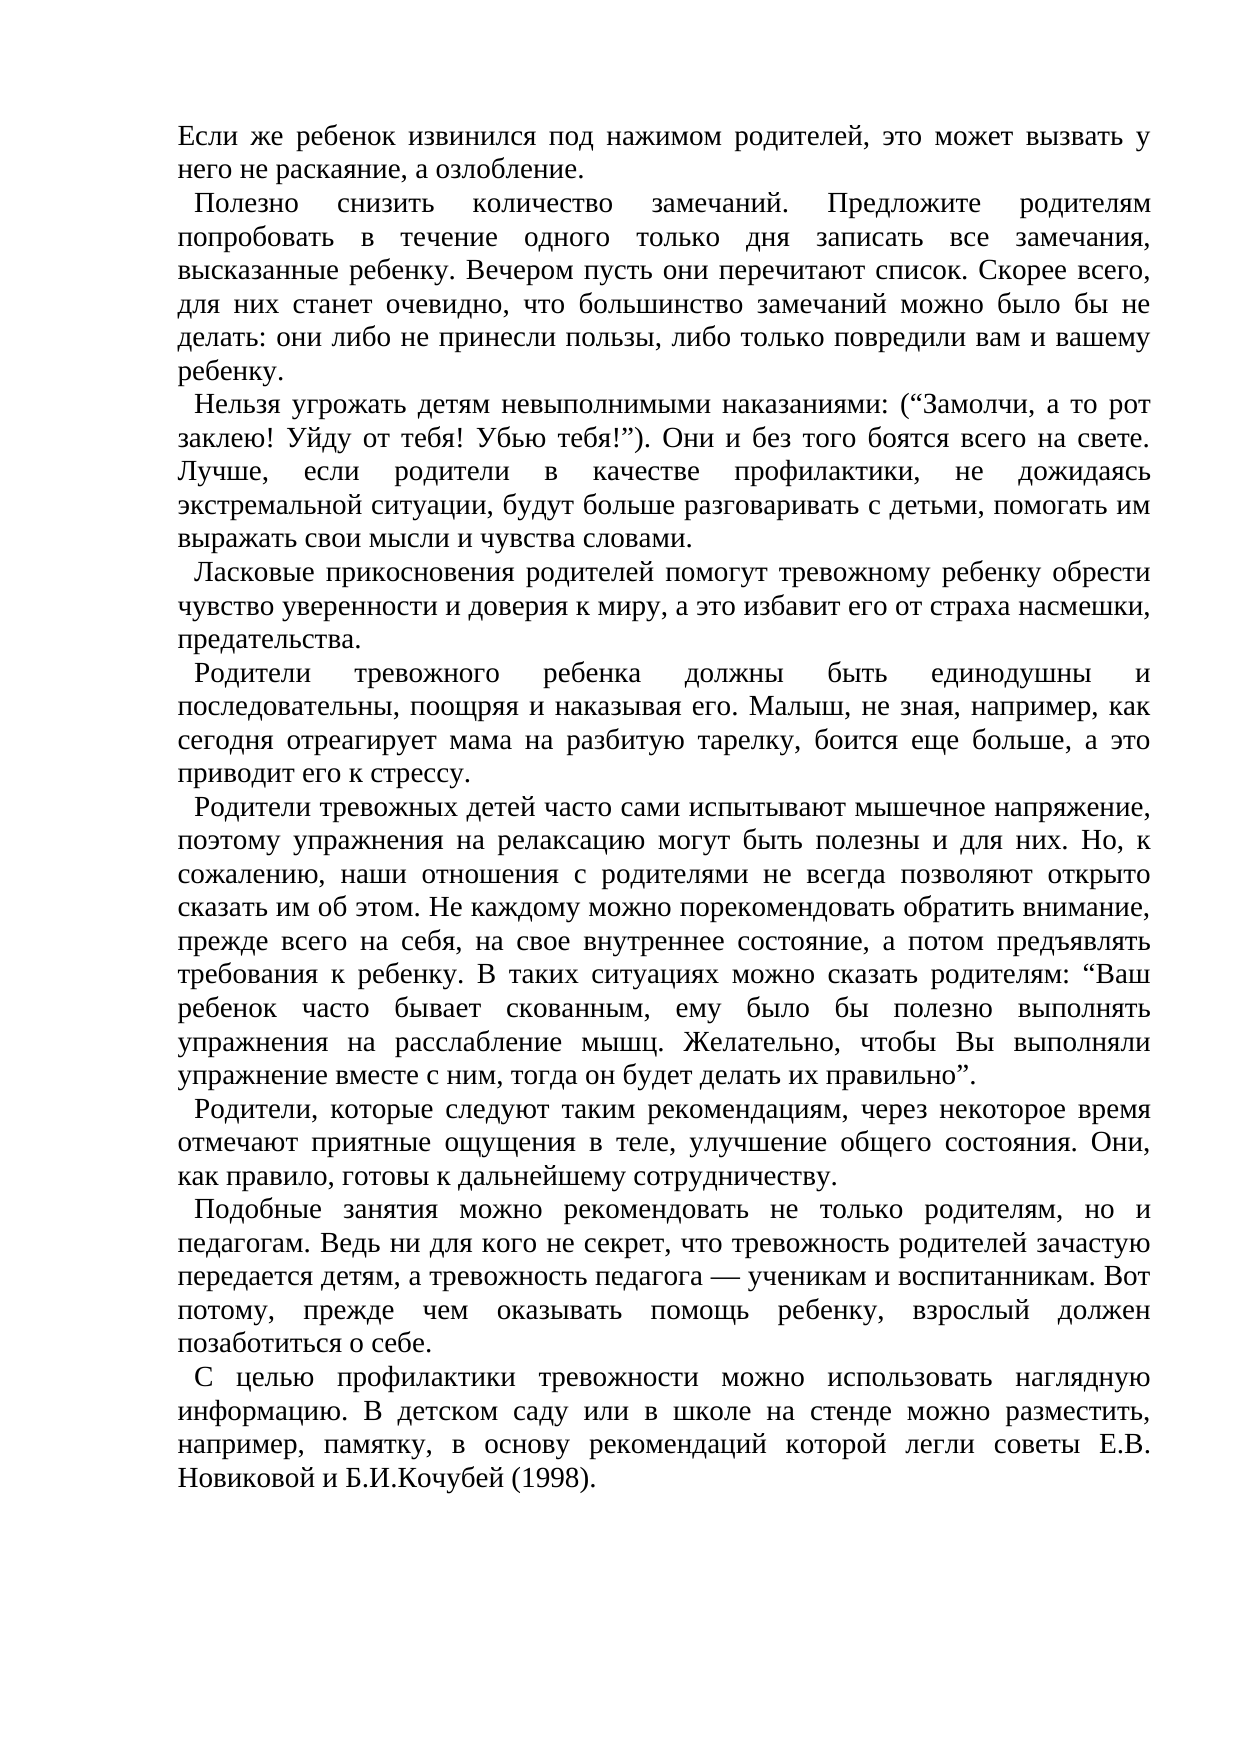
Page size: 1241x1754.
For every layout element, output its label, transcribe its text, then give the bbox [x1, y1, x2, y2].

text Родители, которые следуют таким рекомендациям, через некоторое время отмечают приятные ощущения в теле, улучшение общего состояния. Они, как правило, готовы к дальнейшему сотрудничеству. [177, 1091, 1152, 1191]
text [177, 118, 1152, 185]
text С целью профилактики тревожности можно использовать наглядную информацию. В детском саду или в школе на стенде можно разместить, например, памятку, в основу рекомендаций которой легли советы Е.В. Новиковой и Б.И.Кочубей (1998). [177, 1359, 1152, 1493]
text Родители тревожного ребенка должны быть единодушны и последовательны, поощряя и наказывая его. Малыш, не зная, например, как сегодня отреагирует мама на разбитую тарелку, боится еще больше, а это приводит его к стрессу. [177, 655, 1152, 789]
text Родители тревожных детей часто сами испытывают мышечное напряжение, поэтому упражнения на релаксацию могут быть полезны и для них. Но, к сожалению, наши отношения с родителями не всегда позволяют открыто сказать им об этом. Не каждому можно порекомендовать обратить внимание, прежде всего на себя, на свое внутреннее состояние, а потом предъявлять требования к ребенку. В таких ситуациях можно сказать родителям: “Ваш ребенок часто бывает скованным, ему было бы полезно выполнять упражнения на расслабление мышц. Желательно, чтобы Вы выполняли упражнение вместе с ним, тогда он будет делать их правильно”. [177, 789, 1152, 1091]
text Нельзя угрожать детям невыполнимыми наказаниями: (“Замолчи, а то рот заклею! Уйду от тебя! Убью тебя!”). Они и без того боятся всего на свете. Лучше, если родители в качестве профилактики, не дожидаясь экстремальной ситуации, будут больше разговаривать с детьми, помогать им выражать свои мысли и чувства словами. [177, 386, 1152, 554]
text Полезно снизить количество замечаний. Предложите родителям попробовать в течение одного только дня записать все замечания, высказанные ребенку. Вечером пусть они перечитают список. Скорее всего, для них станет очевидно, что большинство замечаний можно было бы не делать: они либо не принесли пользы, либо только повредили вам и вашему ребенку. [177, 185, 1152, 386]
text Ласковые прикосновения родителей помогут тревожному ребенку обрести чувство уверенности и доверия к миру, а это избавит его от страха насмешки, предательства. [177, 554, 1152, 655]
text Подобные занятия можно рекомендовать не только родителям, но и педагогам. Ведь ни для кого не секрет, что тревожность родителей зачастую передается детям, а тревожность педагога — ученикам и воспитанникам. Вот потому, прежде чем оказывать помощь ребенку, взрослый должен позаботиться о себе. [177, 1191, 1152, 1359]
